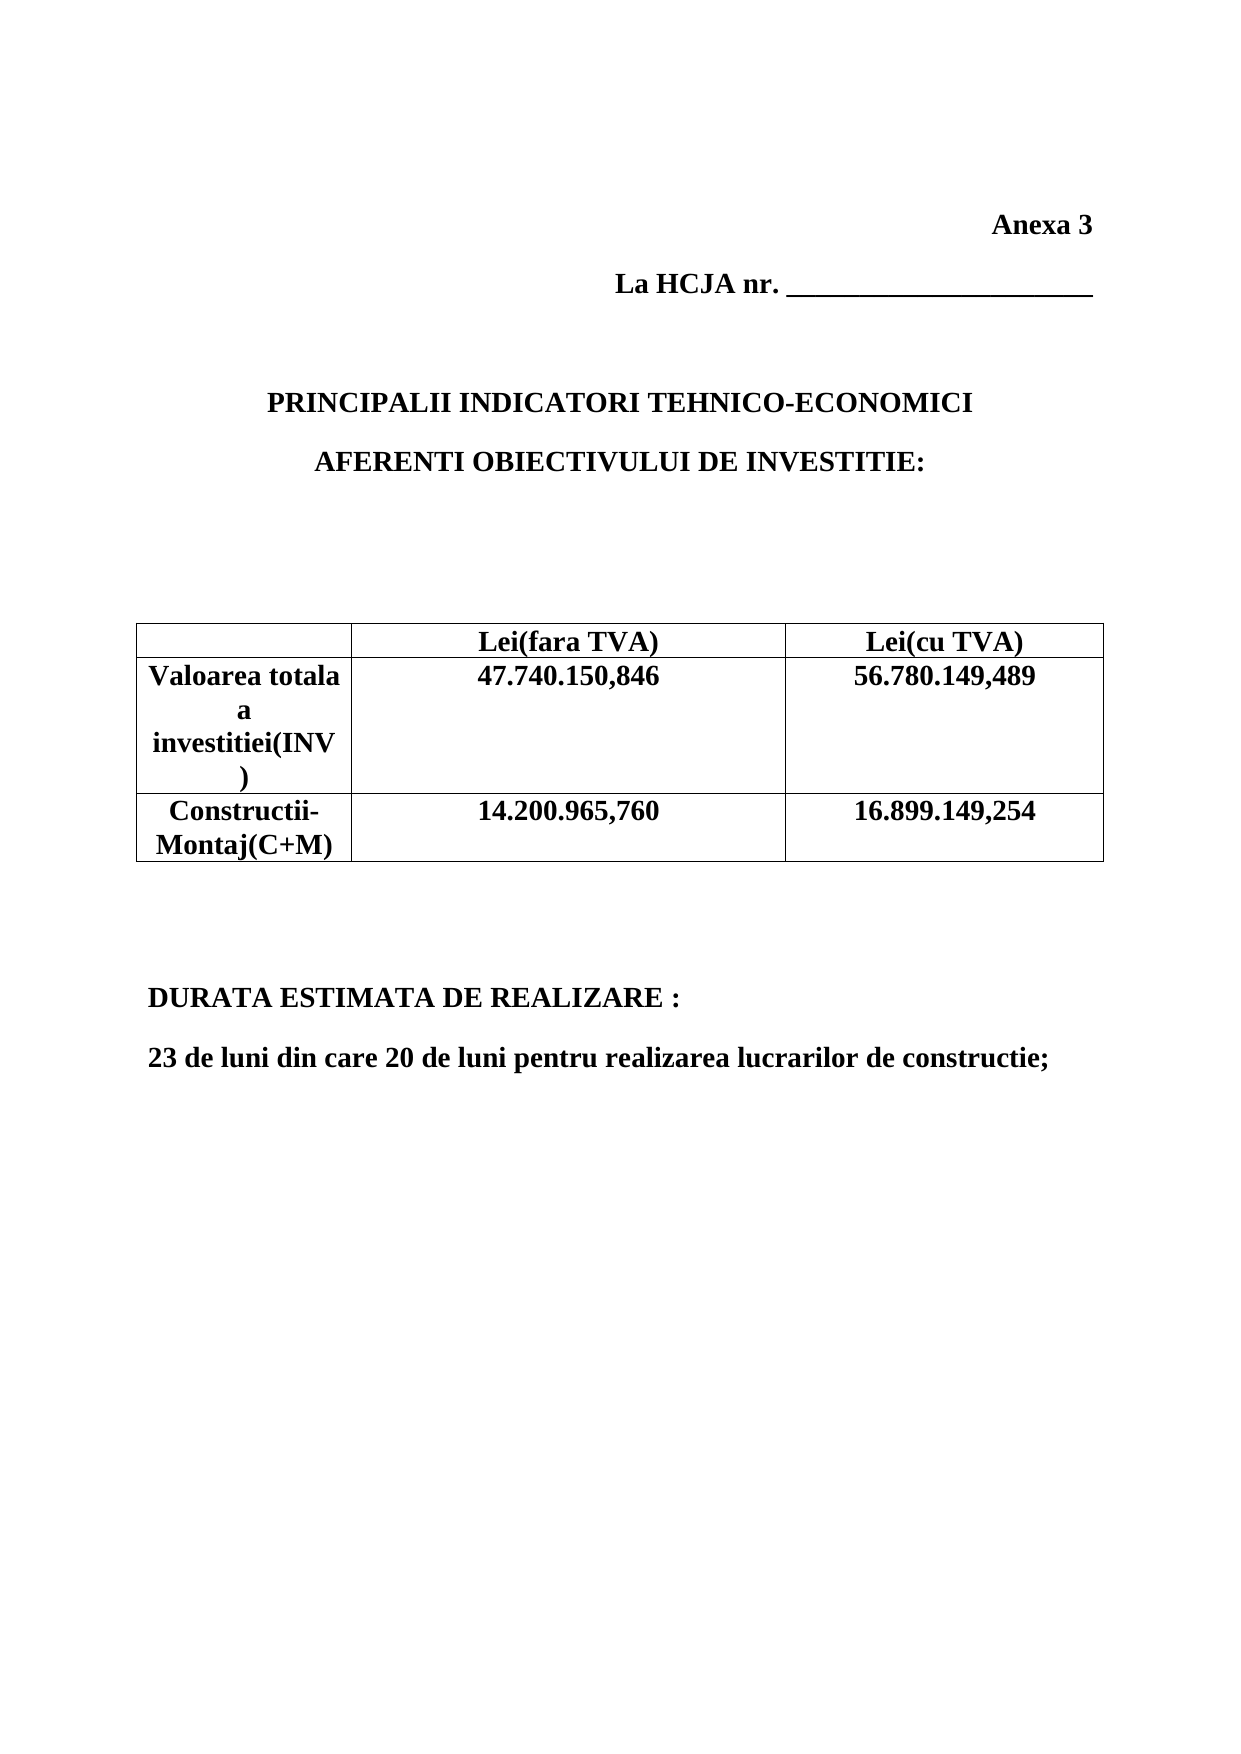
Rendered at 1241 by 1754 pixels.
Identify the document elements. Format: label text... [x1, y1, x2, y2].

text DURATA ESTIMATA DE REALIZARE : [148, 980, 1093, 1014]
text 23 de luni din care 20 de luni pentru realizarea lucrarilor de constructie; [148, 1040, 1093, 1073]
table_cell 16.899.149,254 [786, 794, 1103, 861]
table_cell Valoarea totala a investitiei(INV) [137, 658, 351, 792]
table_header [137, 624, 351, 657]
table_header Lei(cu TVA) [786, 624, 1103, 657]
text PRINCIPALII INDICATORI TEHNICO-ECONOMICI [148, 385, 1093, 419]
text La HCJA nr. _____________________ [148, 266, 1093, 300]
table_cell 14.200.965,760 [352, 794, 785, 861]
table_cell 47.740.150,846 [352, 658, 785, 792]
text AFERENTI OBIECTIVULUI DE INVESTITIE: [148, 444, 1093, 478]
text Anexa 3 [148, 207, 1093, 241]
table_cell 56.780.149,489 [786, 658, 1103, 792]
table_cell Constructii-Montaj(C+M) [137, 794, 351, 861]
table_header Lei(fara TVA) [352, 624, 785, 657]
